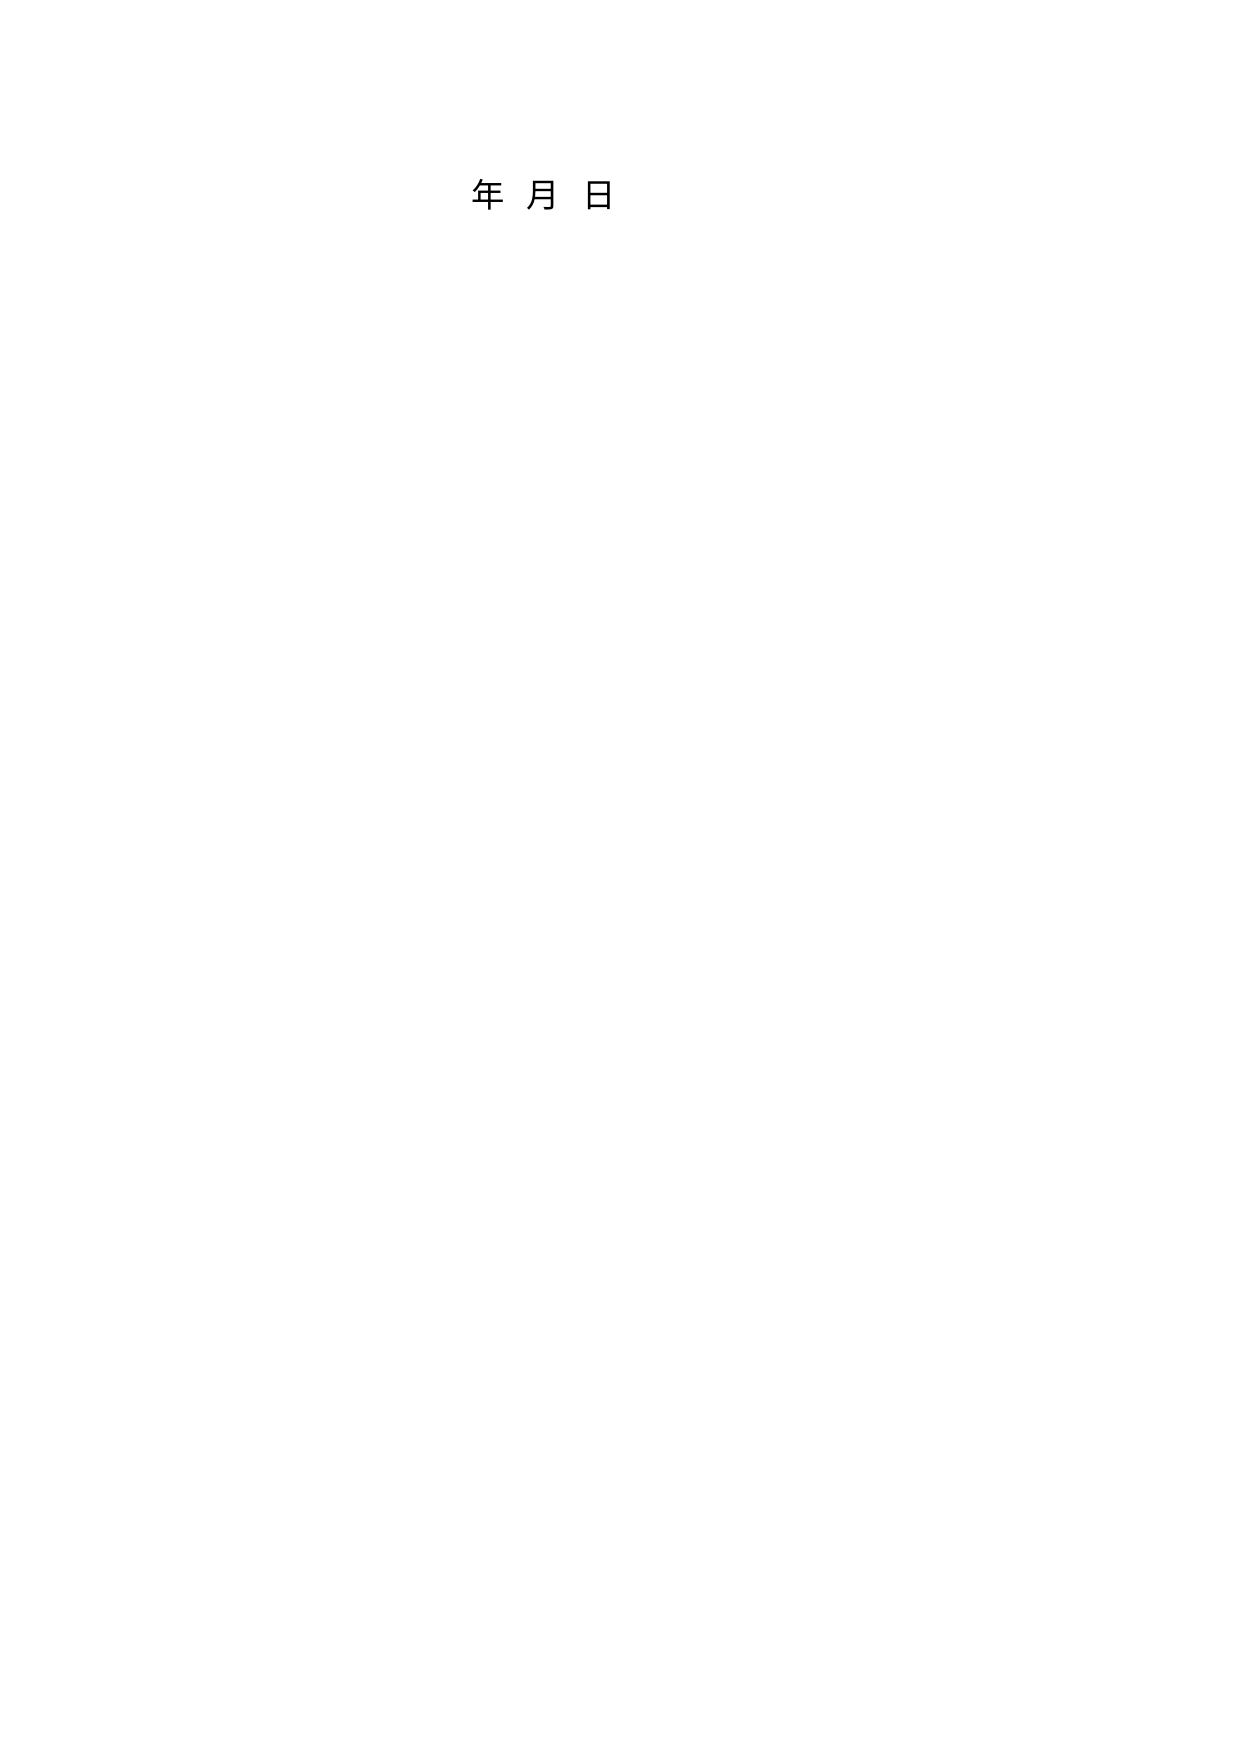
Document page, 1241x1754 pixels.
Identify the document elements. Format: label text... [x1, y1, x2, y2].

text 年 月 日 [187, 162, 1053, 218]
